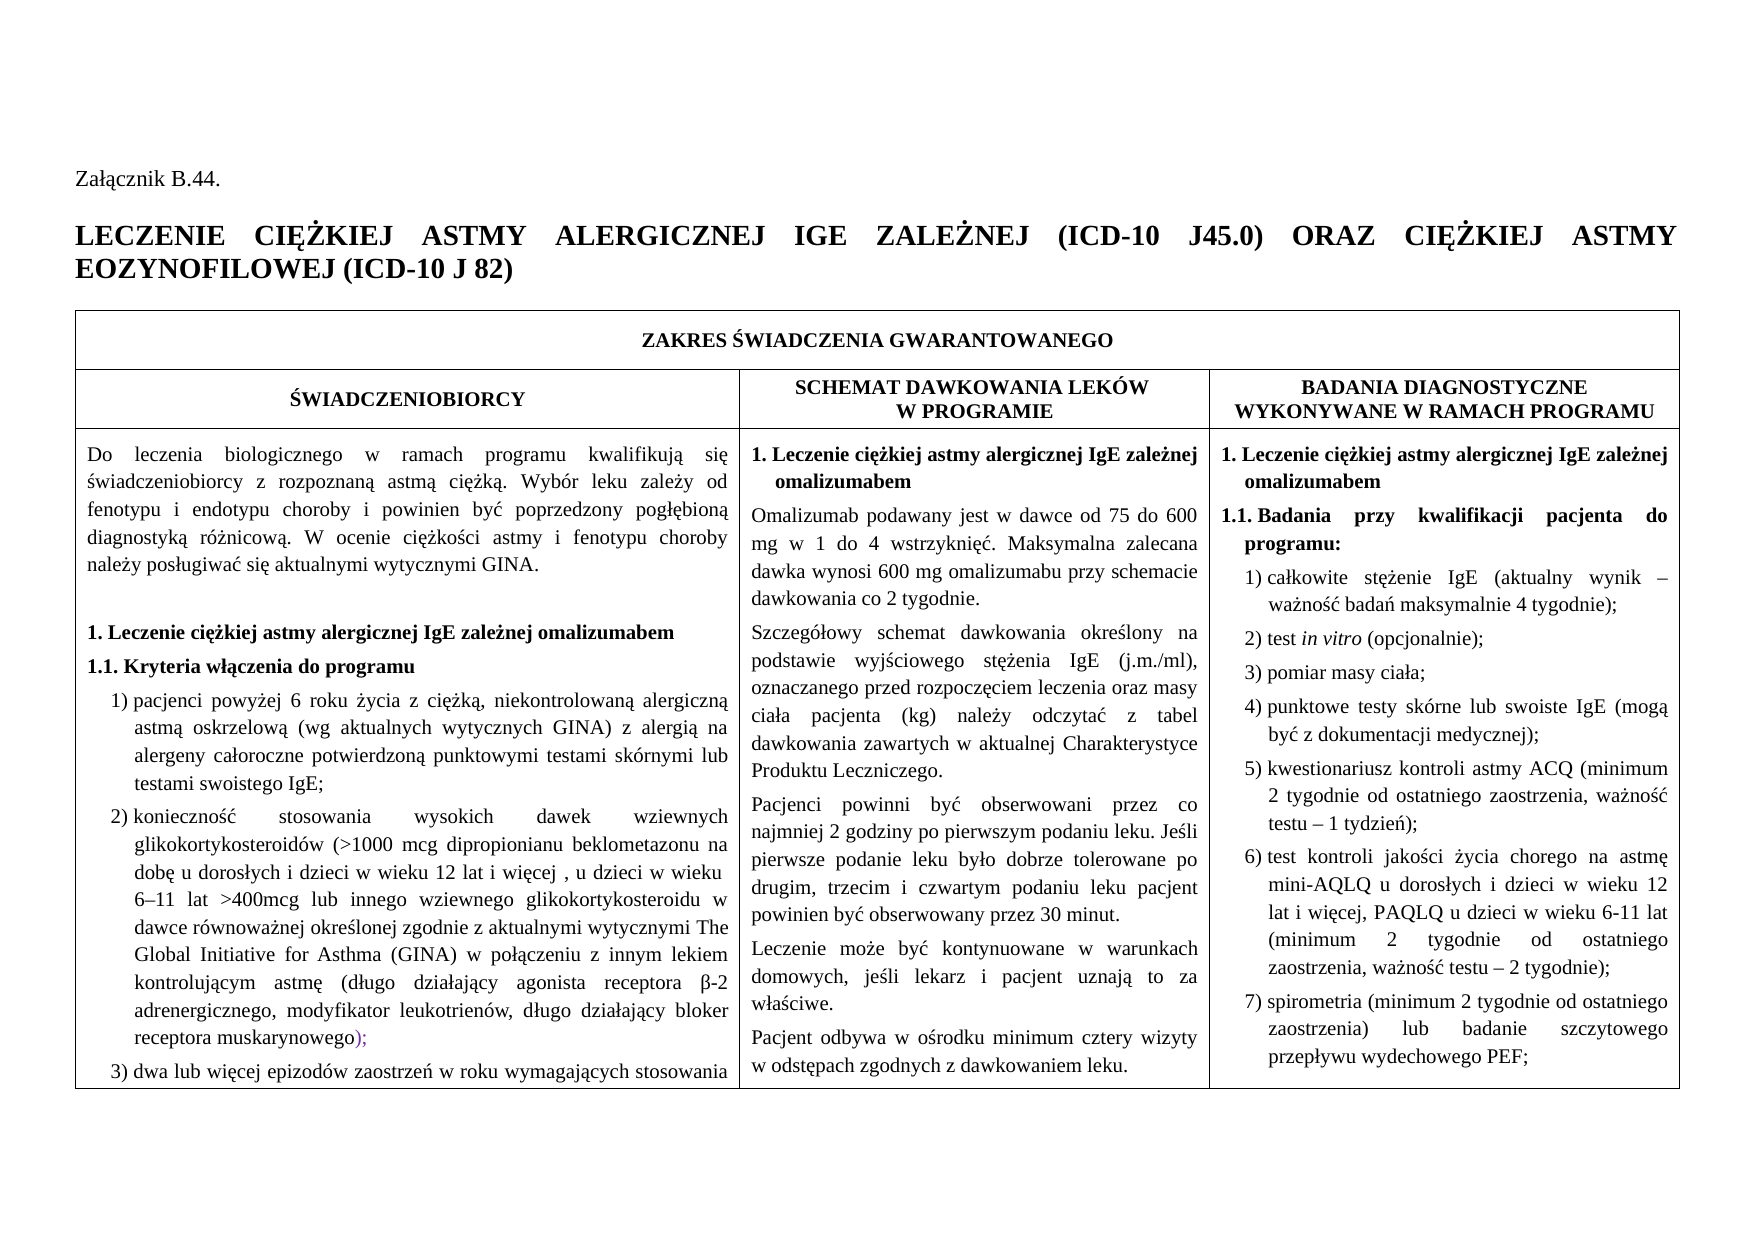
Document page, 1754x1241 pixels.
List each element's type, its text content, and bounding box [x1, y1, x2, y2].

table_cell SCHEMAT DAWKOWANIA LEKÓW W PROGRAMIE [740, 370, 1209, 428]
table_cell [1210, 429, 1679, 1087]
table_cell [76, 429, 739, 1087]
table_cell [740, 429, 1209, 1087]
text Załącznik B.44. [75, 165, 1679, 192]
table_header ZAKRES ŚWIADCZENIA GWARANTOWANEGO [76, 311, 1679, 369]
table_cell ŚWIADCZENIOBIORCY [76, 370, 739, 428]
table_cell BADANIA DIAGNOSTYCZNE WYKONYWANE W RAMACH PROGRAMU [1210, 370, 1679, 428]
text LECZENIE CIĘŻKIEJ ASTMY ALERGICZNEJ IGE ZALEŻNEJ (ICD-10 J45.0) ORAZ CIĘŻKIEJ ASTMY EOZYNOFILOWEJ (ICD-10 J 82) [75, 218, 1679, 285]
